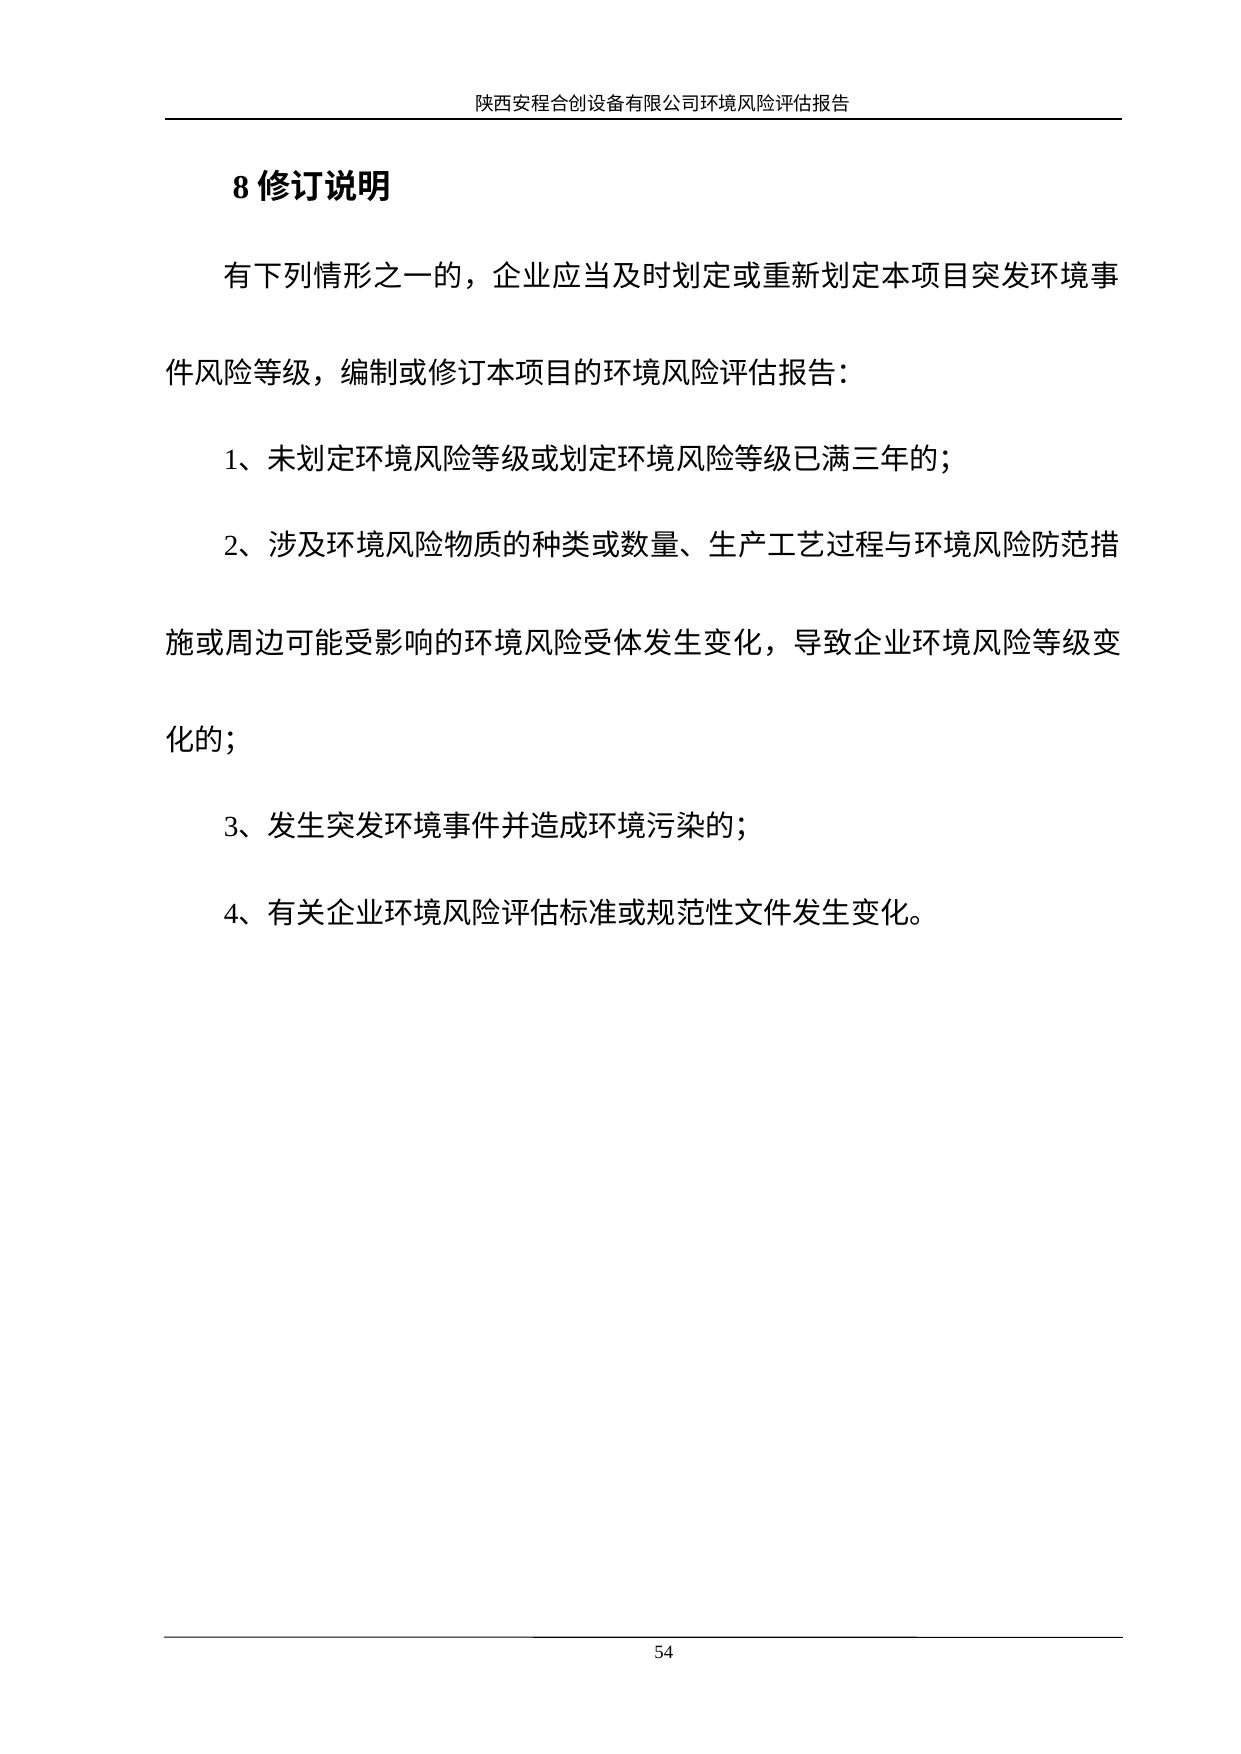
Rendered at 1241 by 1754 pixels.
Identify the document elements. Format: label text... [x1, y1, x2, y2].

text 1、未划定环境风险等级或划定环境风险等级已满三年的； [165, 424, 1122, 489]
subtitle 8 修订说明 [165, 152, 1122, 217]
text 4、有关企业环境风险评估标准或规范性文件发生变化。 [165, 878, 1122, 943]
text 3、发生突发环境事件并造成环境污染的； [165, 792, 1122, 857]
text 2、涉及环境风险物质的种类或数量、生产工艺过程与环境风险防范措施或周边可能受影响的环境风险受体发生变化，导致企业环境风险等级变化的； [165, 511, 1122, 771]
text 有下列情形之一的，企业应当及时划定或重新划定本项目突发环境事件风险等级，编制或修订本项目的环境风险评估报告： [165, 241, 1122, 403]
